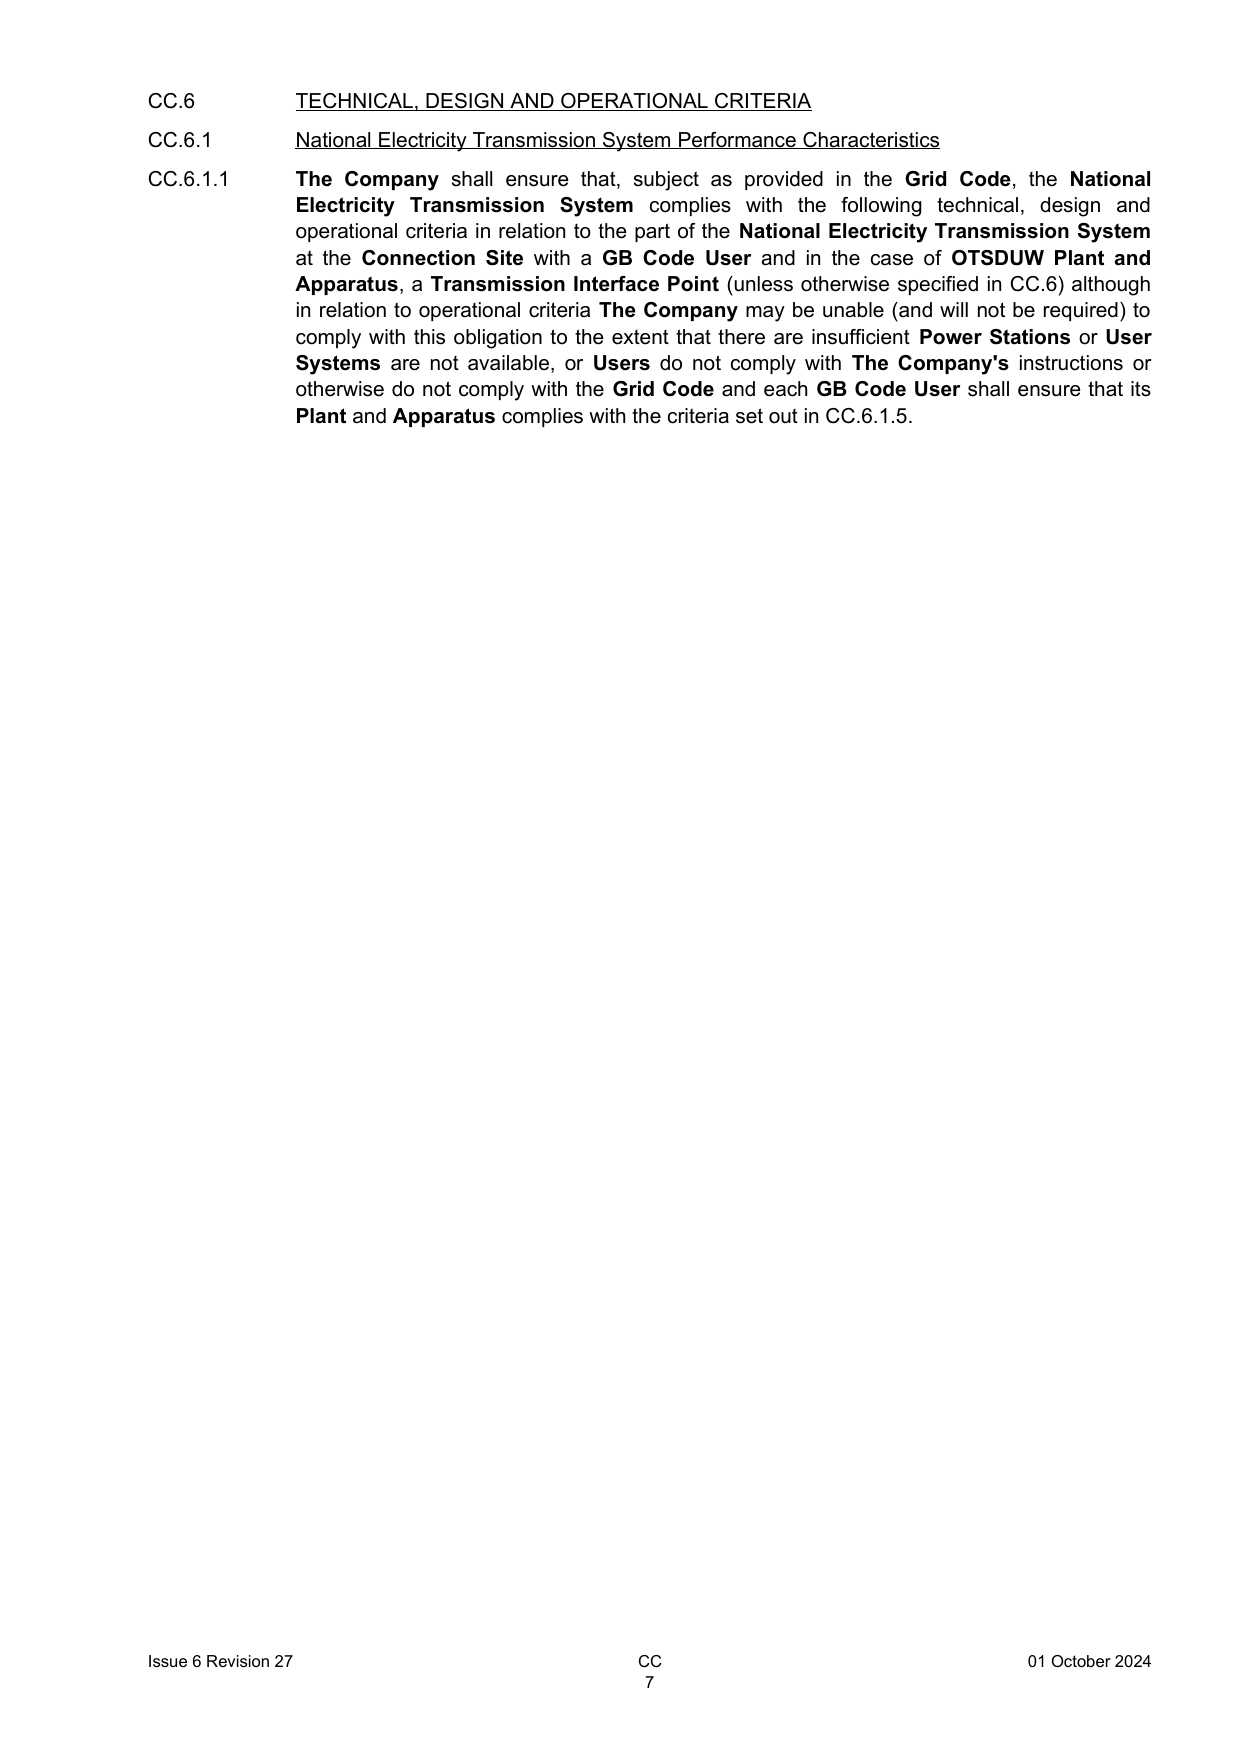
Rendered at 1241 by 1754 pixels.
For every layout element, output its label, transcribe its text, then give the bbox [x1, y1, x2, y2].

text CC.6.1 National Electricity Transmission System Performance Characteristics [148, 127, 1152, 151]
text CC.6.1.1 The Company shall ensure that, subject as provided in the Grid Code, the National Electricity Transmission System complies with the following technical, design and operational criteria in relation to the part of the National Electricity Transmission System at the Connection Site with a GB Code User and in the case of OTSDUW Plant and Apparatus, a Transmission Interface Point (unless otherwise specified in CC.6) although in relation to operational criteria The Company may be unable (and will not be required) to comply with this obligation to the extent that there are insufficient Power Stations or User Systems are not available, or Users do not comply with The Company's instructions or otherwise do not comply with the Grid Code and each GB Code User shall ensure that its Plant and Apparatus complies with the criteria set out in CC.6.1.5. [148, 166, 1152, 427]
text CC.6 TECHNICAL, DESIGN AND OPERATIONAL CRITERIA [148, 89, 1152, 113]
